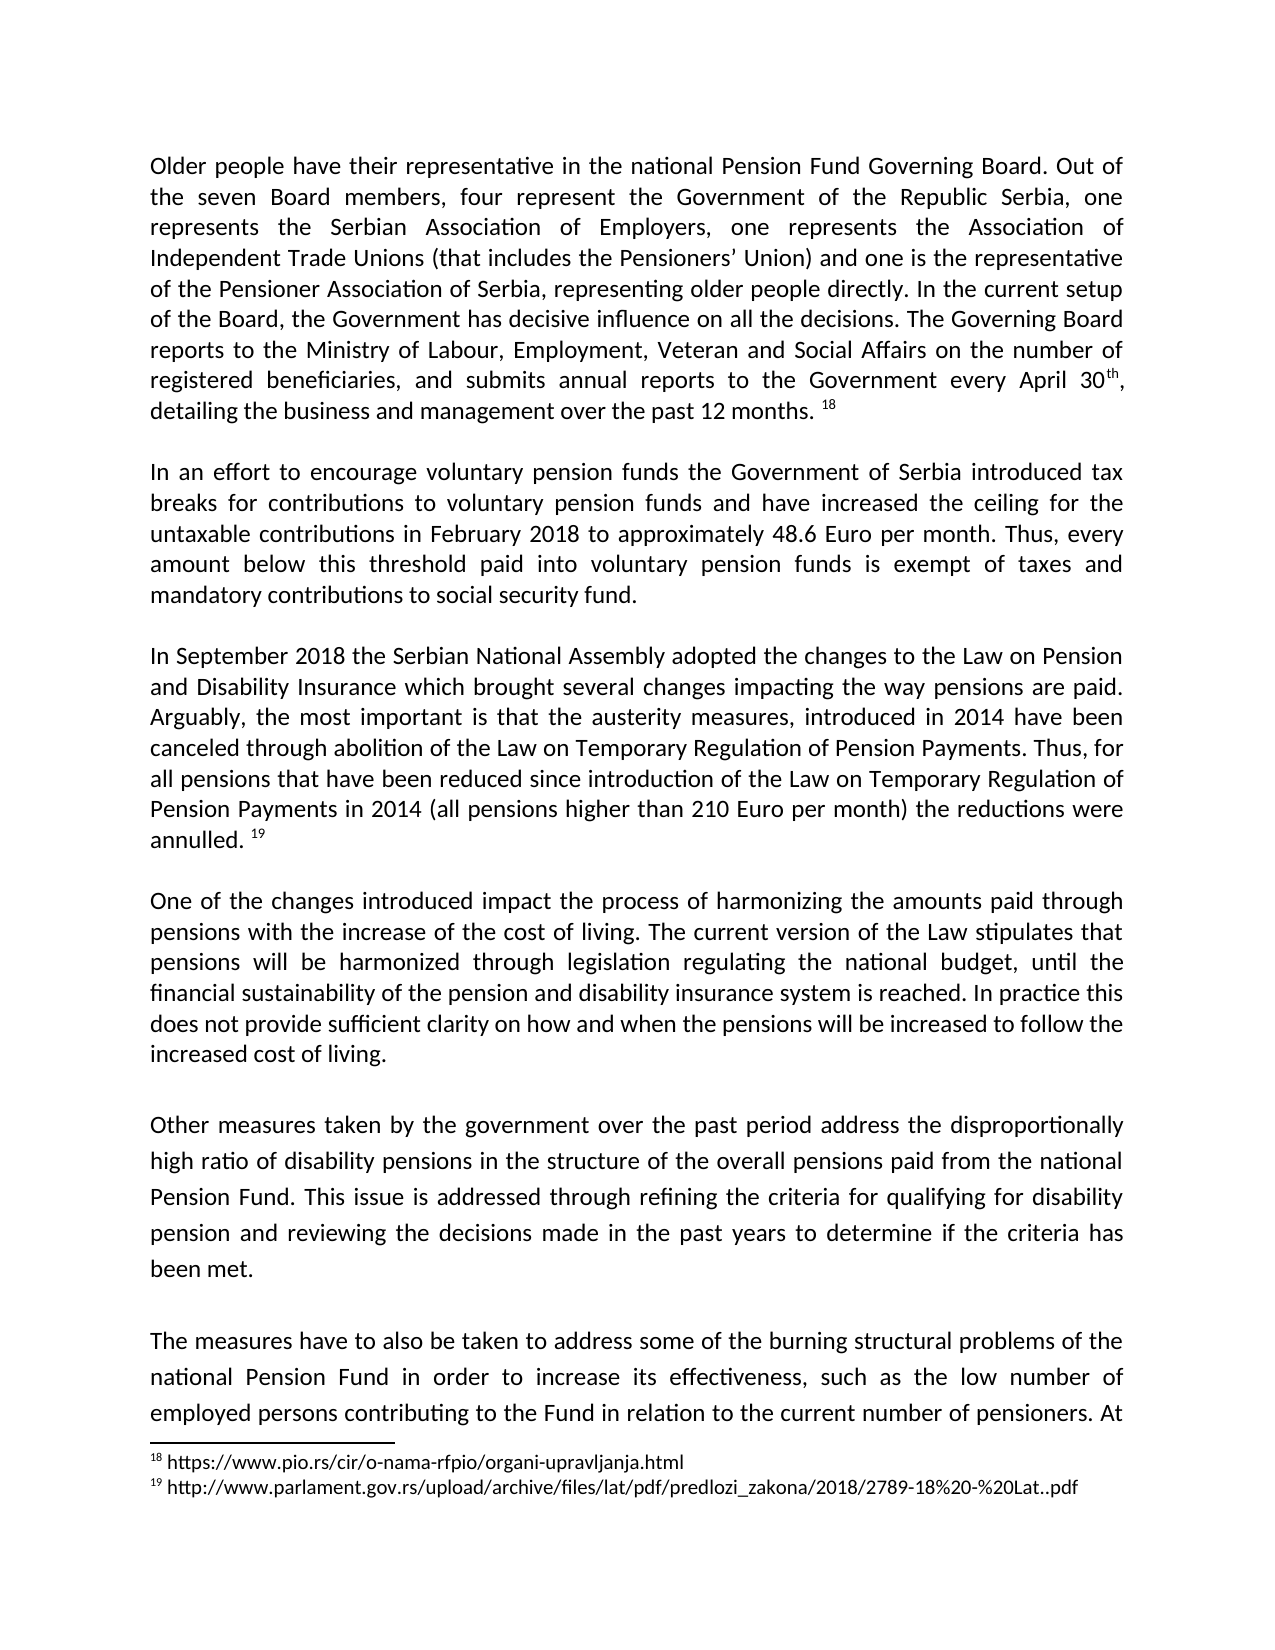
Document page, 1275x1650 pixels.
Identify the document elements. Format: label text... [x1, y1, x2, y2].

text In September 2018 the Serbian National Assembly adopted the changes to the Law on Pension and Disability Insurance which brought several changes impacting the way pensions are paid. Arguably, the most important is that the austerity measures, introduced in 2014 have been canceled through abolition of the Law on Temporary Regulation of Pension Payments. Thus, for all pensions that have been reduced since introduction of the Law on Temporary Regulation of Pension Payments in 2014 (all pensions higher than 210 Euro per month) the reductions were annulled. [150, 640, 1125, 854]
text Other measures taken by the government over the past period address the disproportionally high ratio of disability pensions in the structure of the overall pensions paid from the national Pension Fund. This issue is addressed through refining the criteria for qualifying for disability pension and reviewing the decisions made in the past years to determine if the criteria has been met. [150, 1105, 1125, 1285]
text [150, 1321, 1125, 1429]
text In an effort to encourage voluntary pension funds the Government of Serbia introduced tax breaks for contributions to voluntary pension funds and have increased the ceiling for the untaxable contributions in February 2018 to approximately 48.6 Euro per month. Thus, every amount below this threshold paid into voluntary pension funds is exempt of taxes and mandatory contributions to social security fund. [150, 456, 1125, 609]
text One of the changes introduced impact the process of harmonizing the amounts paid through pensions with the increase of the cost of living. The current version of the Law stipulates that pensions will be harmonized through legislation regulating the national budget, until the financial sustainability of the pension and disability insurance system is reached. In practice this does not provide sufficient clarity on how and when the pensions will be increased to follow the increased cost of living. [150, 885, 1125, 1069]
text Older people have their representative in the national Pension Fund Governing Board. Out of the seven Board members, four represent the Government of the Republic Serbia, one represents the Serbian Association of Employers, one represents the Association of Independent Trade Unions (that includes the Pensioners’ Union) and one is the representative of the Pensioner Association of Serbia, representing older people directly. In the current setup of the Board, the Government has decisive influence on all the decisions. The Governing Board reports to the Ministry of Labour, Employment, Veteran and Social Affairs on the number of registered beneficiaries, and submits annual reports to the Government every April 30th, detailing the business and management over the past 12 months. [150, 150, 1125, 426]
